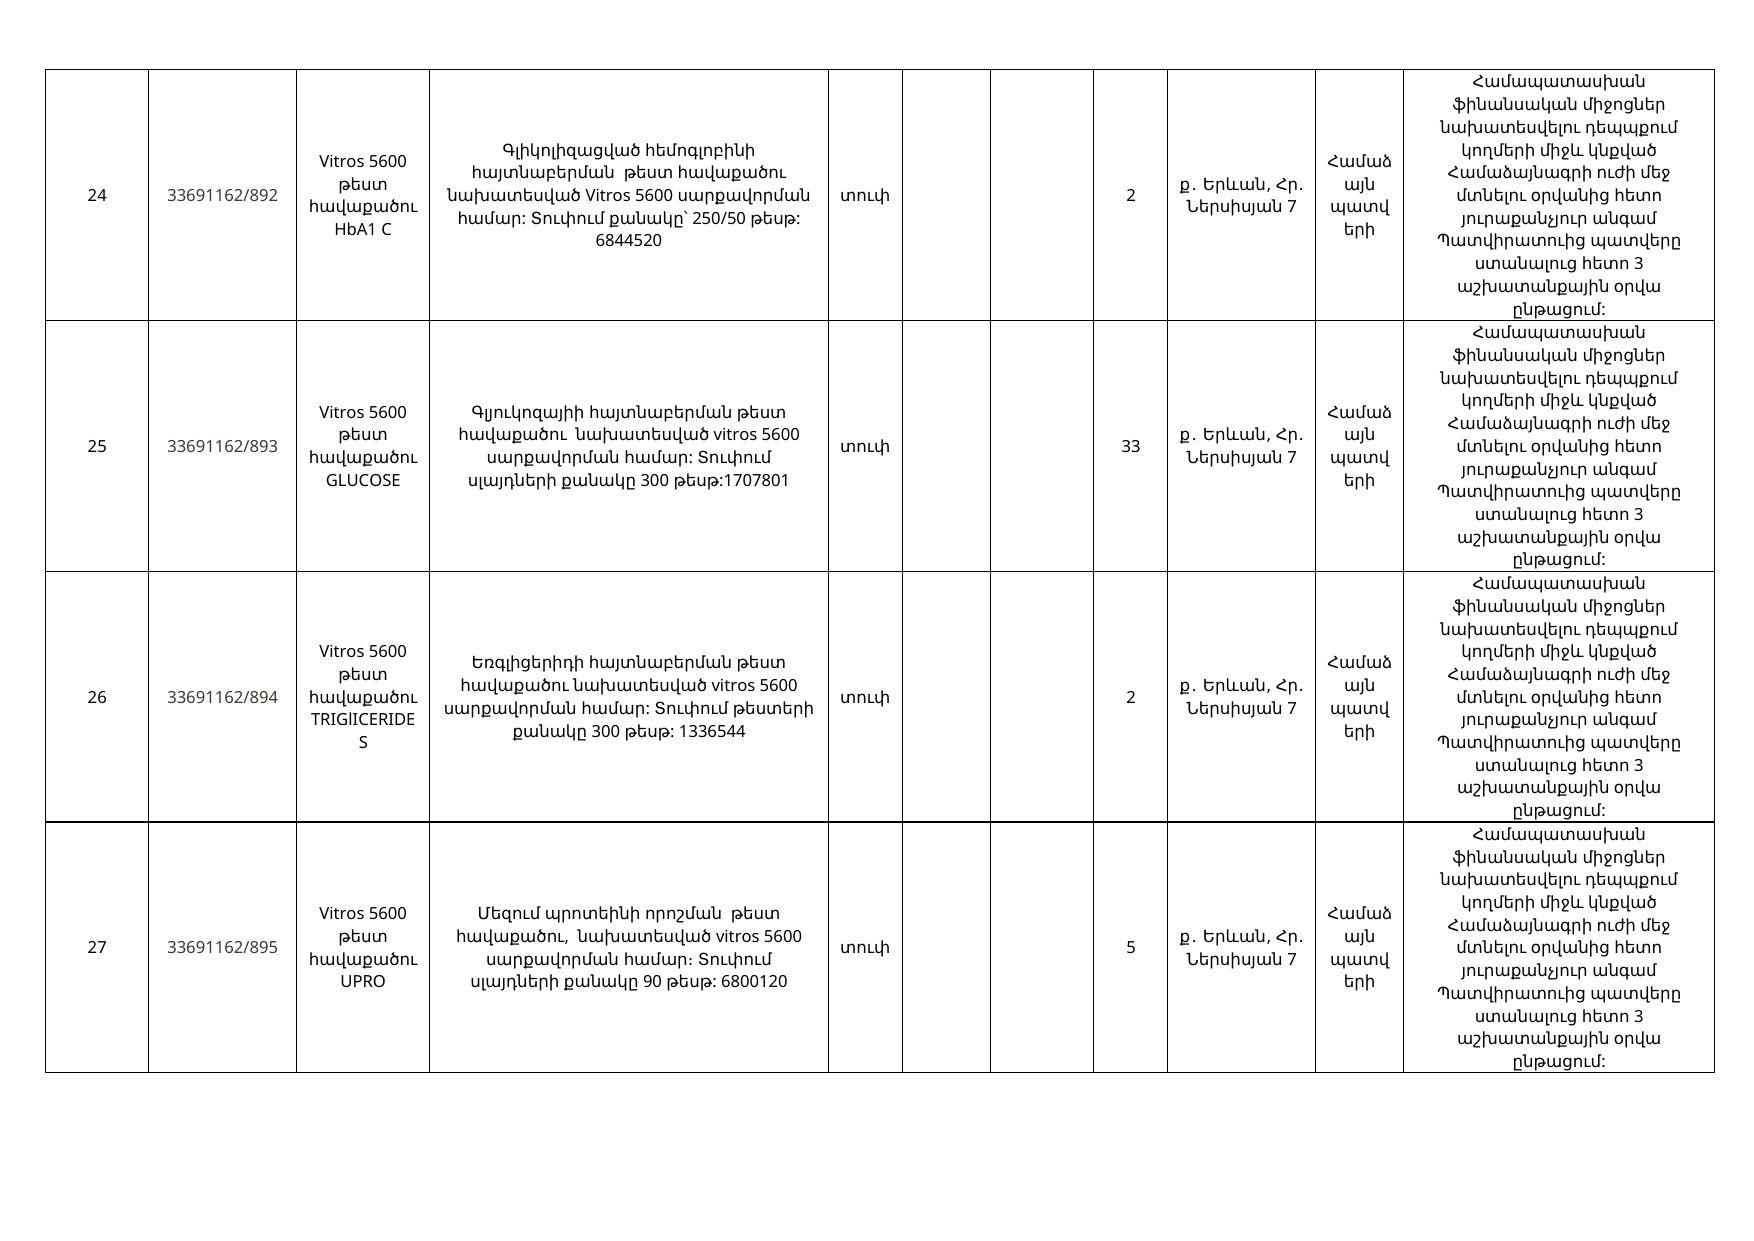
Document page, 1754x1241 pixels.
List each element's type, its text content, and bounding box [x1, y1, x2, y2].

table_cell 5 [1094, 823, 1167, 1072]
table_cell Մեզում պրոտեինի որոշման թեստ հավաքածու, նախատեսված vitros 5600 սարքավորման համար։ Տուփում սլայդների քանակը 90 թեսթ: 6800120 [430, 823, 828, 1072]
table_cell Vitros 5600 թեստ հավաքածու HbA1 C [297, 70, 429, 320]
table_cell Համաձայն պատվերի [1316, 823, 1403, 1072]
table_cell տուփ [829, 321, 902, 571]
table_cell ք․ Երևան, Հր․ Ներսիսյան 7 [1168, 321, 1315, 571]
table_cell [991, 70, 1093, 320]
table_cell 33691162/893 [149, 321, 296, 571]
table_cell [1404, 70, 1714, 320]
table_cell 2 [1094, 572, 1167, 821]
table_cell [991, 823, 1093, 1072]
table_cell Համաձայն պատվերի [1316, 321, 1403, 571]
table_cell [1404, 823, 1714, 1072]
table_cell [903, 572, 990, 821]
table_cell Եռգլիցերիդի հայտնաբերման թեստ հավաքածու նախատեսված vitros 5600 սարքավորման համար: Տուփում թեստերի քանակը 300 թեսթ: 1336544 [430, 572, 828, 821]
table_cell ք․ Երևան, Հր․ Ներսիսյան 7 [1168, 572, 1315, 821]
table_cell [991, 321, 1093, 571]
table_cell 33691162/895 [149, 823, 296, 1072]
table_cell տուփ [829, 70, 902, 320]
table_cell տուփ [829, 572, 902, 821]
table_cell տուփ [829, 823, 902, 1072]
table_cell 26 [46, 572, 148, 821]
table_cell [1168, 70, 1315, 320]
table_cell [903, 321, 990, 571]
table_cell 27 [46, 823, 148, 1072]
table_cell 24 [46, 70, 148, 320]
table_cell Գլիկոլիզացված հեմոգլոբինի հայտնաբերման թեստ հավաքածու նախատեսված Vitros 5600 սարքավորման համար: Տուփում քանակը՝ 250/50 թեսթ: 6844520 [430, 70, 828, 320]
table_cell [991, 572, 1093, 821]
table_cell [903, 823, 990, 1072]
table_cell 2 [1094, 70, 1167, 320]
table_cell Գլյուկոզայիի հայտնաբերման թեստ հավաքածու նախատեսված vitros 5600 սարքավորման համար: Տուփում սլայդների քանակը 300 թեսթ:1707801 [430, 321, 828, 571]
table_cell [903, 70, 990, 320]
table_cell Vitros 5600 թեստ հավաքածու UPRO [297, 823, 429, 1072]
table_cell 25 [46, 321, 148, 571]
table_cell 33691162/892 [149, 70, 296, 320]
table_cell Vitros 5600 թեստ հավաքածու GLUCOSE [297, 321, 429, 571]
table_cell Համաձայն պատվերի [1316, 572, 1403, 821]
table_cell Համաձայն պատվերի [1316, 70, 1403, 320]
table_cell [1168, 823, 1315, 1072]
table_cell 33691162/894 [149, 572, 296, 821]
table_cell Vitros 5600 թեստ հավաքածու TRIGlICERIDES [297, 572, 429, 821]
table_cell 33 [1094, 321, 1167, 571]
